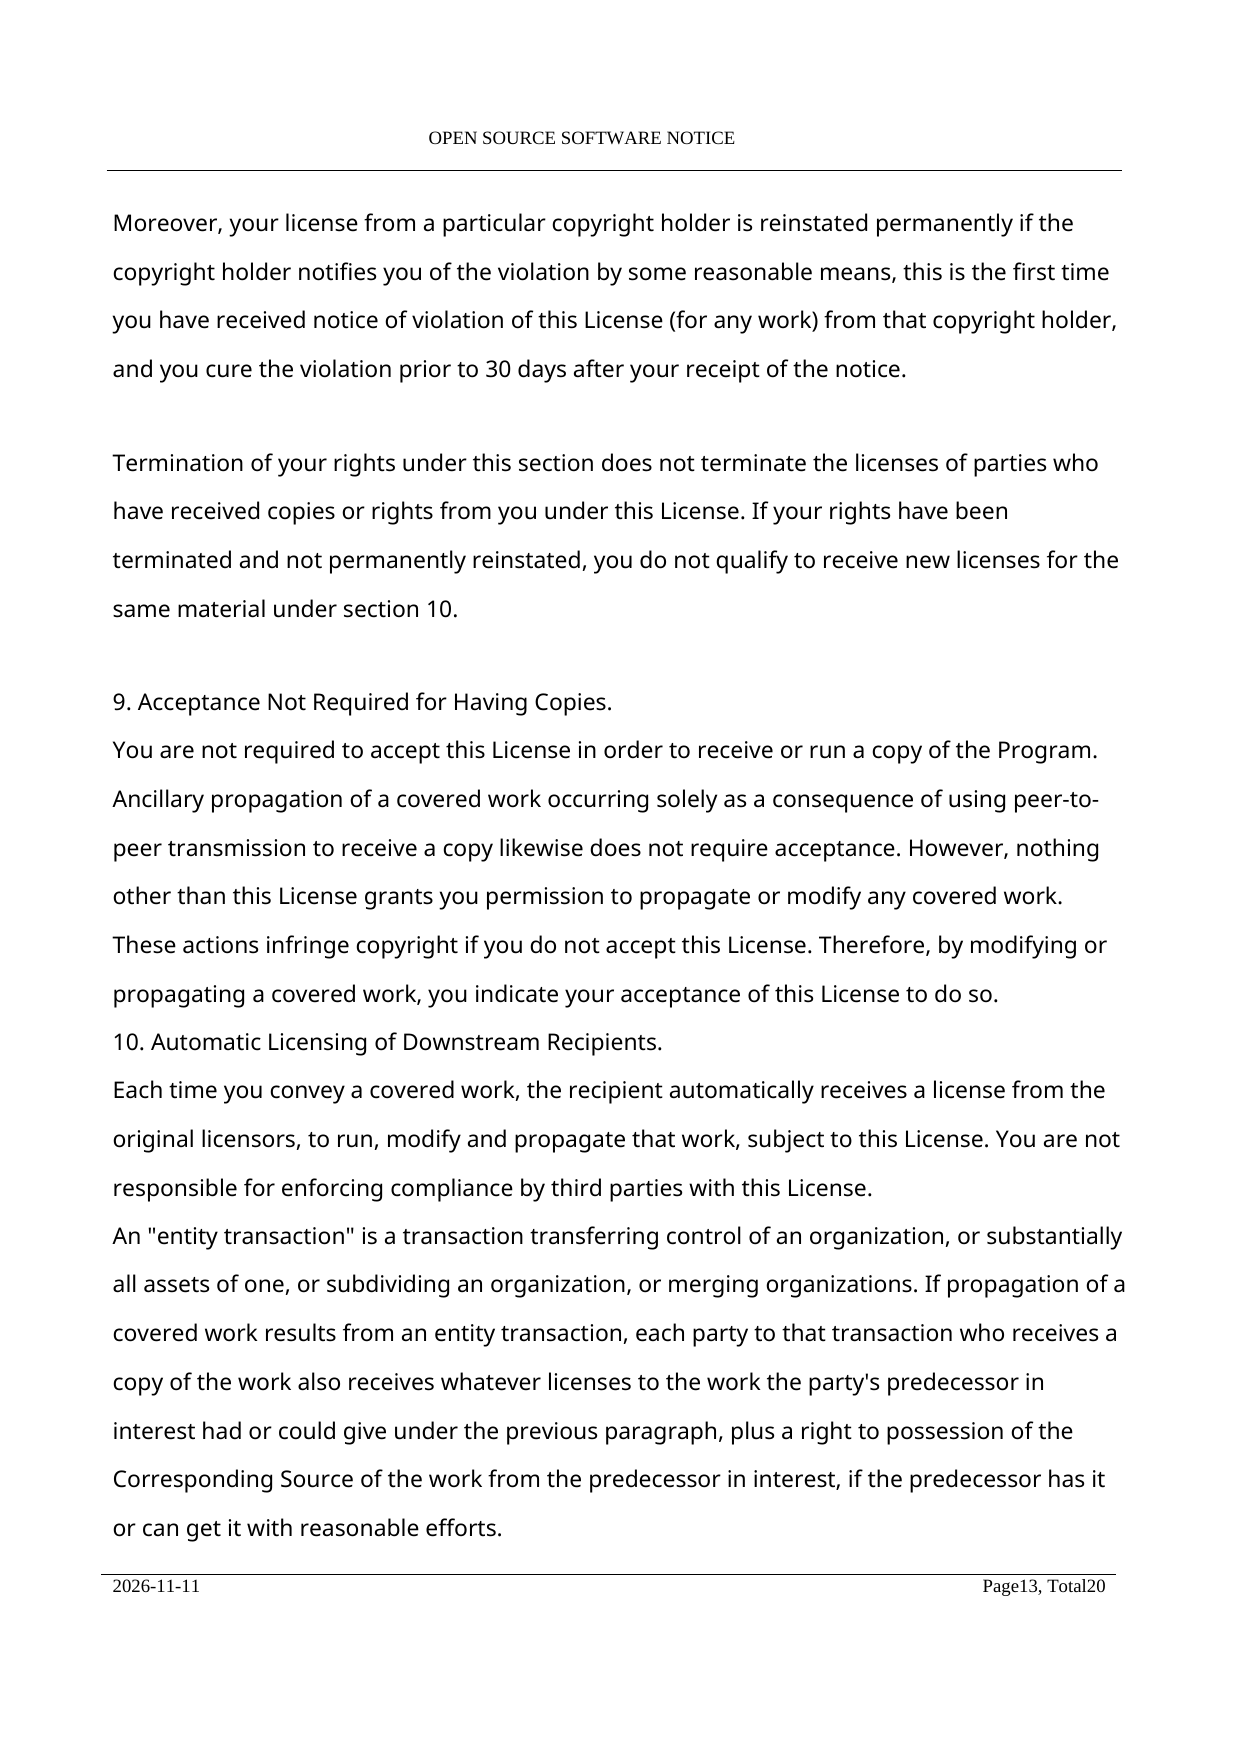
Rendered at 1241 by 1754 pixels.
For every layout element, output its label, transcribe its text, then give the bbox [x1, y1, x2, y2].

text Moreover, your license from a particular copyright holder is reinstated permanently if the copyright holder notifies you of the violation by some reasonable means, this is the first time you have received notice of violation of this License (for any work) from that copyright holder, and you cure the violation prior to 30 days after your receipt of the notice. [112, 206, 1128, 385]
text You are not required to accept this License in order to receive or run a copy of the Program. Ancillary propagation of a covered work occurring solely as a consequence of using peer-to-peer transmission to receive a copy likewise does not require acceptance. However, nothing other than this License grants you permission to propagate or modify any covered work. These actions infringe copyright if you do not accept this License. Therefore, by modifying or propagating a covered work, you indicate your acceptance of this License to do so. [112, 733, 1128, 1010]
text Termination of your rights under this section does not terminate the licenses of parties who have received copies or rights from you under this License. If your rights have been terminated and not permanently reinstated, you do not qualify to receive new licenses for the same material under section 10. [112, 446, 1128, 624]
text An "entity transaction" is a transaction transferring control of an organization, or substantially all assets of one, or subdividing an organization, or merging organizations. If propagation of a covered work results from an entity transaction, each party to that transaction who receives a copy of the work also receives whatever licenses to the work the party's predecessor in interest had or could give under the previous paragraph, plus a right to possession of the Corresponding Source of the work from the predecessor in interest, if the predecessor has it or can get it with reasonable efforts. [112, 1219, 1128, 1544]
text Each time you convey a covered work, the recipient automatically receives a license from the original licensors, to run, modify and propagate that work, subject to this License. You are not responsible for enforcing compliance by third parties with this License. [112, 1073, 1128, 1203]
text 9. Acceptance Not Required for Having Copies. [112, 685, 1128, 718]
text 10. Automatic Licensing of Downstream Recipients. [112, 1025, 1128, 1058]
